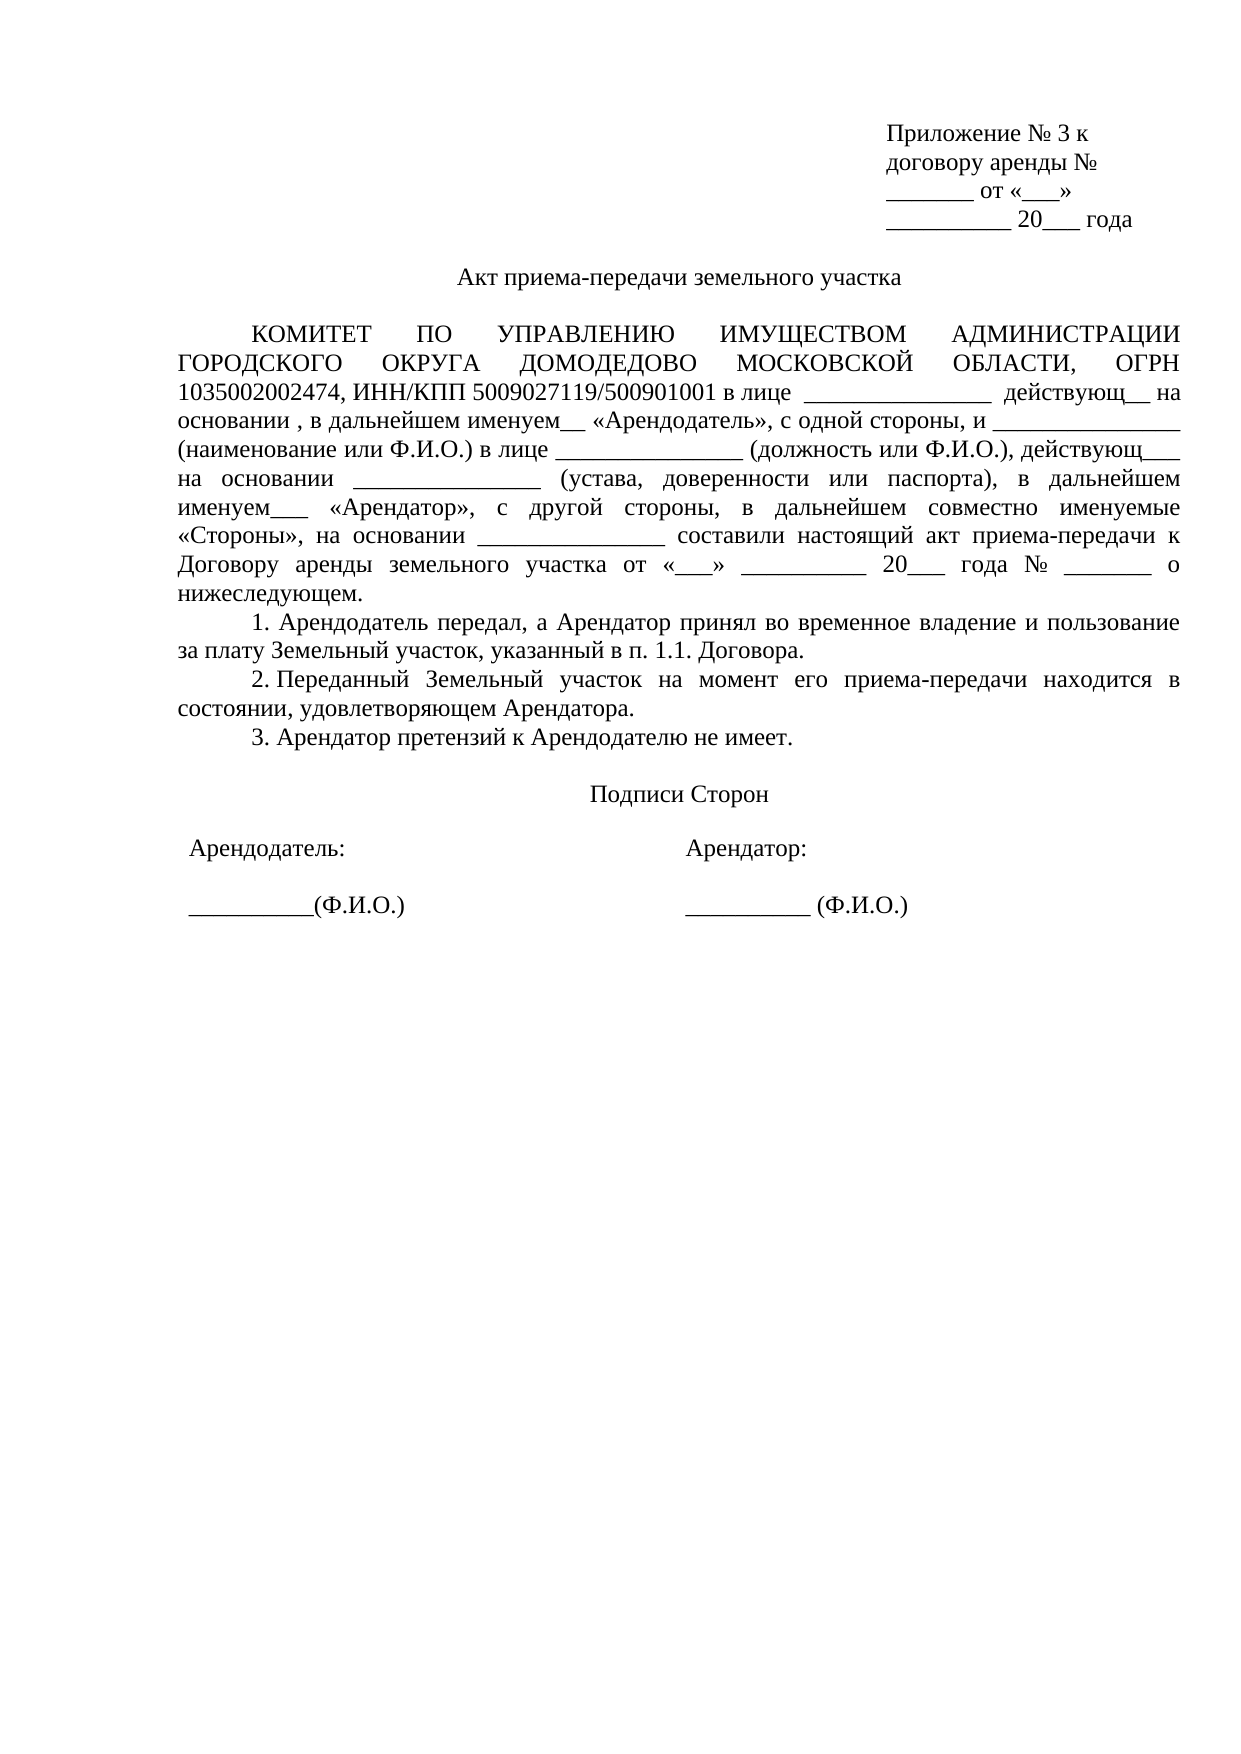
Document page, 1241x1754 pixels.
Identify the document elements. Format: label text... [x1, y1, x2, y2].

text Приложение № 3 к договору аренды № _______ от «___» __________ 20___ года [886, 118, 1181, 233]
text 3. Арендатор претензий к Арендодателю не имеет. [177, 722, 1181, 751]
table_cell __________(Ф.И.О.) [177, 891, 674, 948]
text 1. Арендодатель передал, а Арендатор принял во временное владение и пользование за плату Земельный участок, указанный в п. 1.1. Договора. [177, 607, 1181, 664]
table_cell __________ (Ф.И.О.) [674, 891, 1171, 948]
text Акт приема-передачи земельного участка [177, 262, 1181, 291]
text Подписи Сторон [177, 779, 1181, 808]
text КОМИТЕТ ПО УПРАВЛЕНИЮ ИМУЩЕСТВОМ АДМИНИСТРАЦИИ ГОРОДСКОГО ОКРУГА ДОМОДЕДОВО МОСКОВСКОЙ ОБЛАСТИ, ОГРН 1035002002474, ИНН/КПП 5009027119/500901001 в лице _______________ действующ__ на основании , в дальнейшем именуем__ «Арендодатель», с одной стороны, и _______________ (наименование или Ф.И.О.) в лице _______________ (должность или Ф.И.О.), действующ___ на основании _______________ (устава, доверенности или паспорта), в дальнейшем именуем___ «Арендатор», с другой стороны, в дальнейшем совместно именуемые «Стороны», на основании _______________ составили настоящий акт приема-передачи к Договору аренды земельного участка от «___» __________ 20___ года № _______ о нижеследующем. [177, 319, 1181, 607]
text 2. Переданный Земельный участок на момент его приема-передачи находится в состоянии, удовлетворяющем Арендатора. [177, 664, 1181, 722]
table_header Арендодатель: [177, 833, 674, 891]
table_header Арендатор: [674, 833, 1171, 891]
